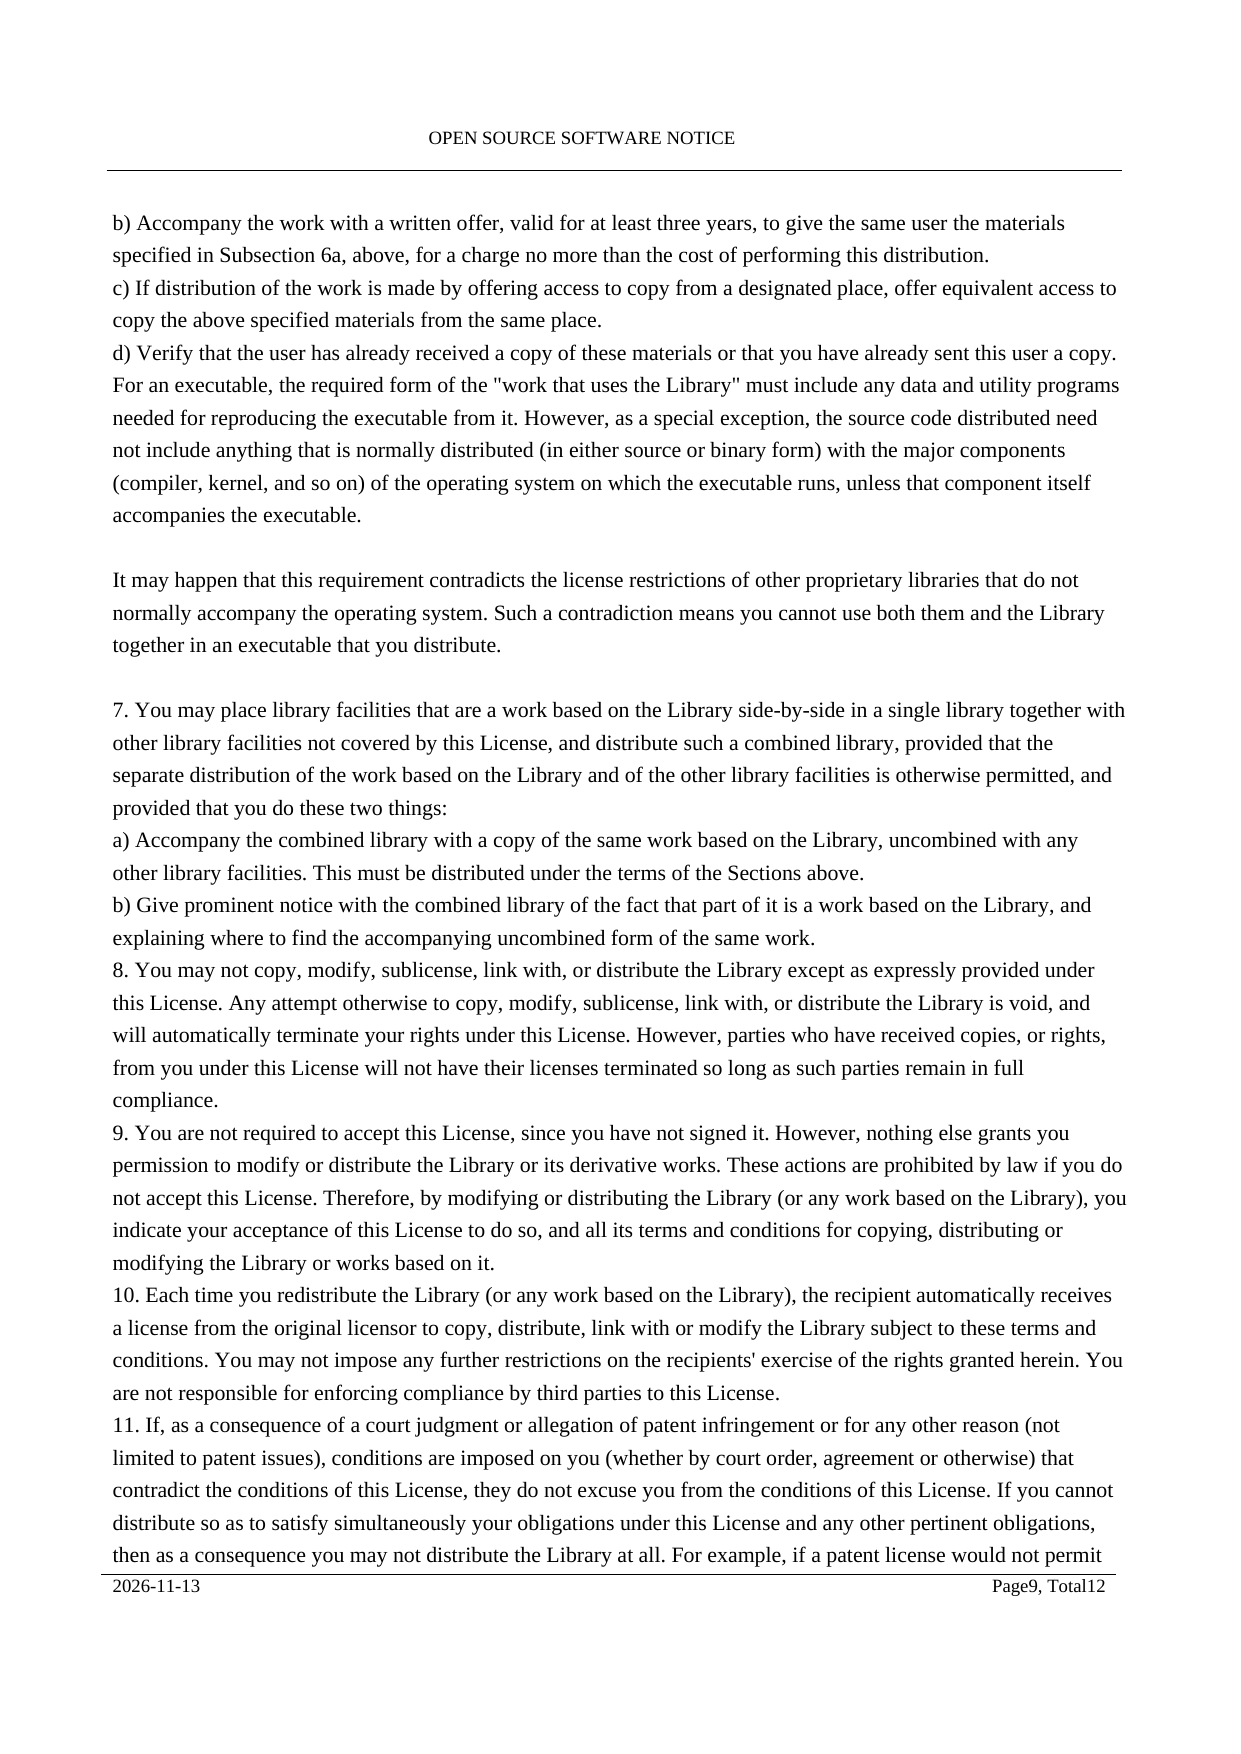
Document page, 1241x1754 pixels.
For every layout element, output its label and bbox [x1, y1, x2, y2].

text [112, 206, 1128, 1571]
